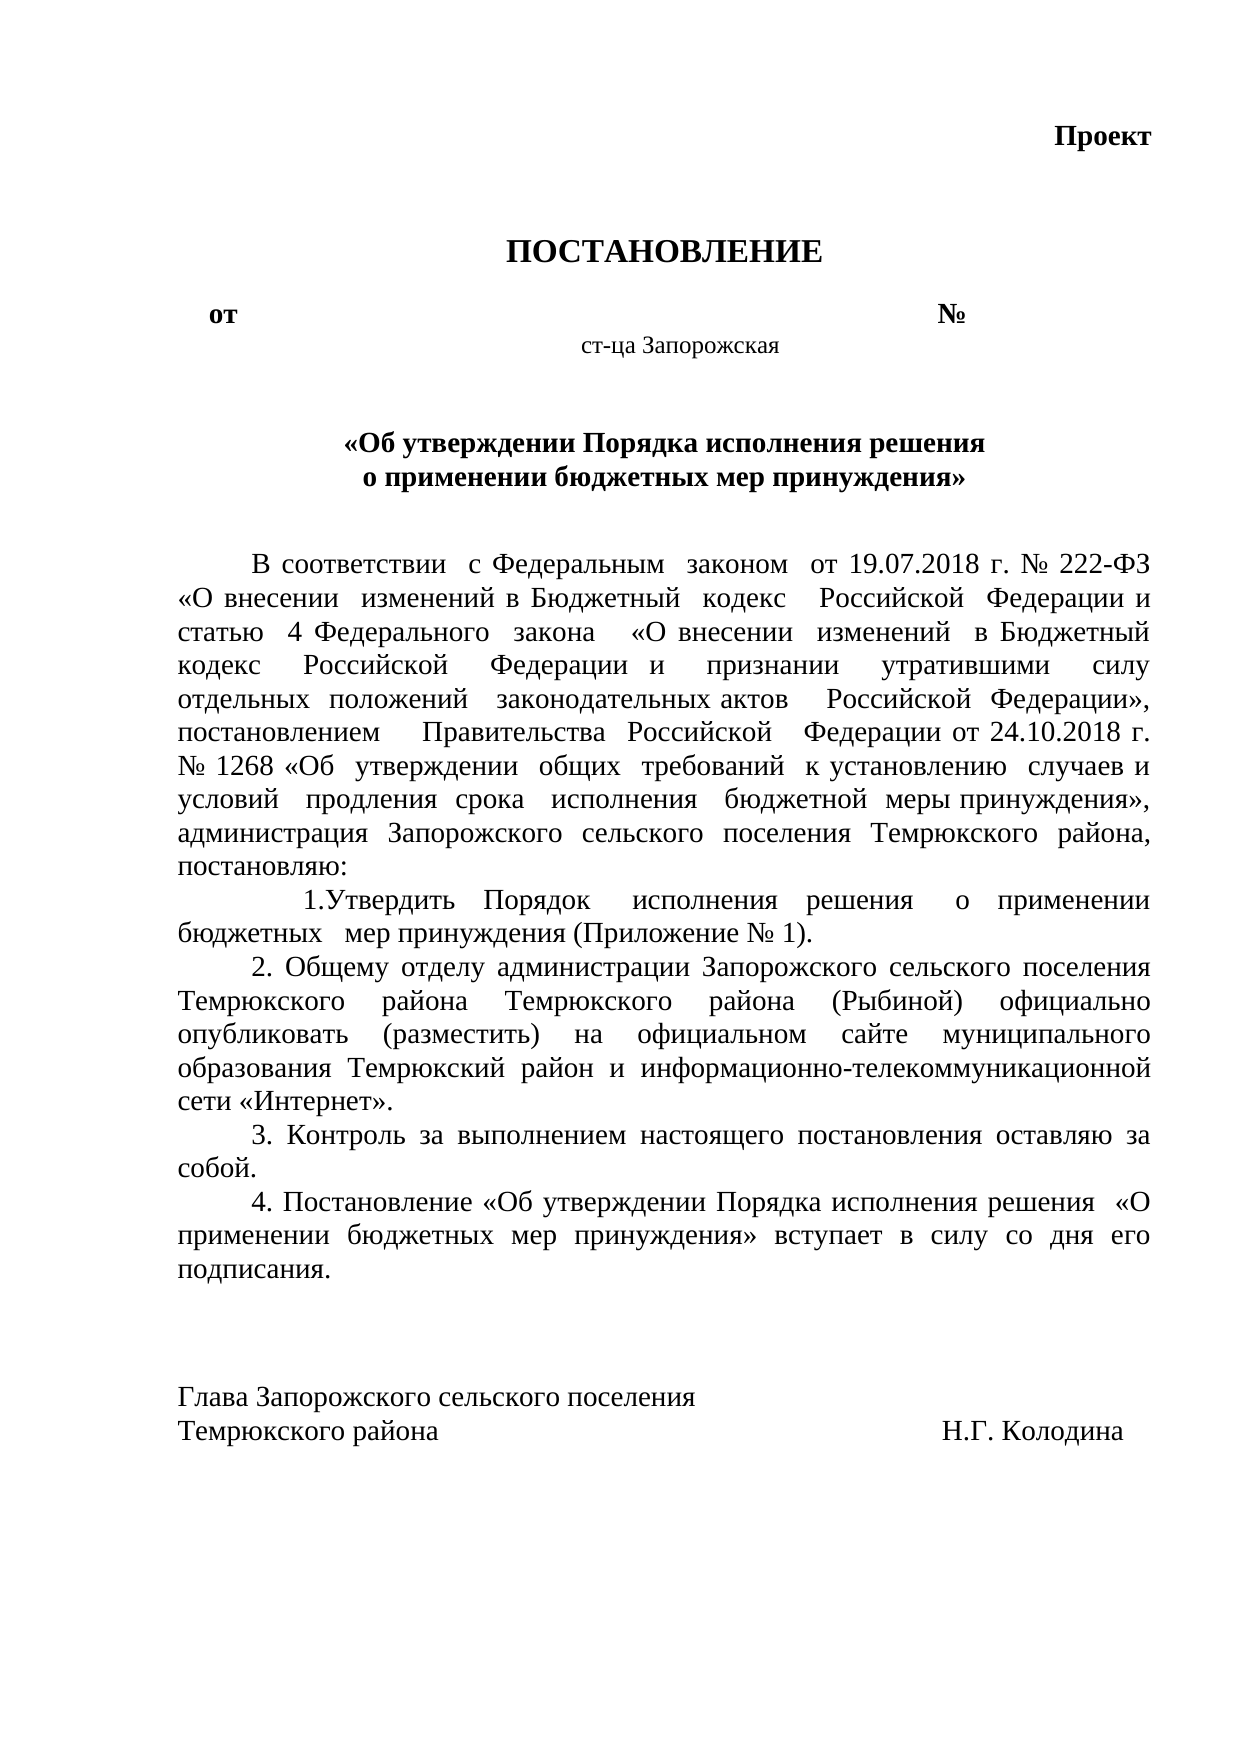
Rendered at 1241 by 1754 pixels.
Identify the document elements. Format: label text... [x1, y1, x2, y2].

text от № [177, 296, 1152, 330]
text 4. Постановление «Об утверждении Порядка исполнения решения «О применении бюджетных мер принуждения» вступает в силу со дня его подписания. [177, 1184, 1152, 1284]
text о применении бюджетных мер принуждения» [177, 459, 1152, 493]
text Глава Запорожского сельского поселения [177, 1379, 1152, 1413]
text 2. Общему отделу администрации Запорожского сельского поселения Темрюкского района Темрюкского района (Рыбиной) официально опубликовать (разместить) на официальном сайте муниципального образования Темрюкский район и информационно-телекоммуникационной сети «Интернет». [177, 949, 1152, 1117]
text В соответствии с Федеральным законом от 19.07.2018 г. № 222-ФЗ «О внесении изменений в Бюджетный кодекс Российской Федерации и статью 4 Федерального закона «О внесении изменений в Бюджетный кодекс Российской Федерации и признании утратившими силу отдельных положений законодательных актов Российской Федерации», постановлением Правительства Российской Федерации от 24.10.2018 г. № 1268 «Об утверждении общих требований к установлению случаев и условий продления срока исполнения бюджетной меры принуждения», администрация Запорожского сельского поселения Темрюкского района, постановляю: [177, 547, 1152, 882]
text ст-ца Запорожская [177, 330, 1152, 358]
text ПОСТАНОВЛЕНИЕ [177, 231, 1152, 270]
text 3. Контроль за выполнением настоящего постановления оставляю за собой. [177, 1117, 1152, 1184]
text Проект [177, 118, 1152, 152]
text «Об утверждении Порядка исполнения решения [177, 426, 1152, 459]
text Темрюкского района Н.Г. Колодина [177, 1413, 1152, 1447]
text 1.Утвердить Порядок исполнения решения о применении бюджетных мер принуждения (Приложение № 1). [177, 882, 1152, 949]
